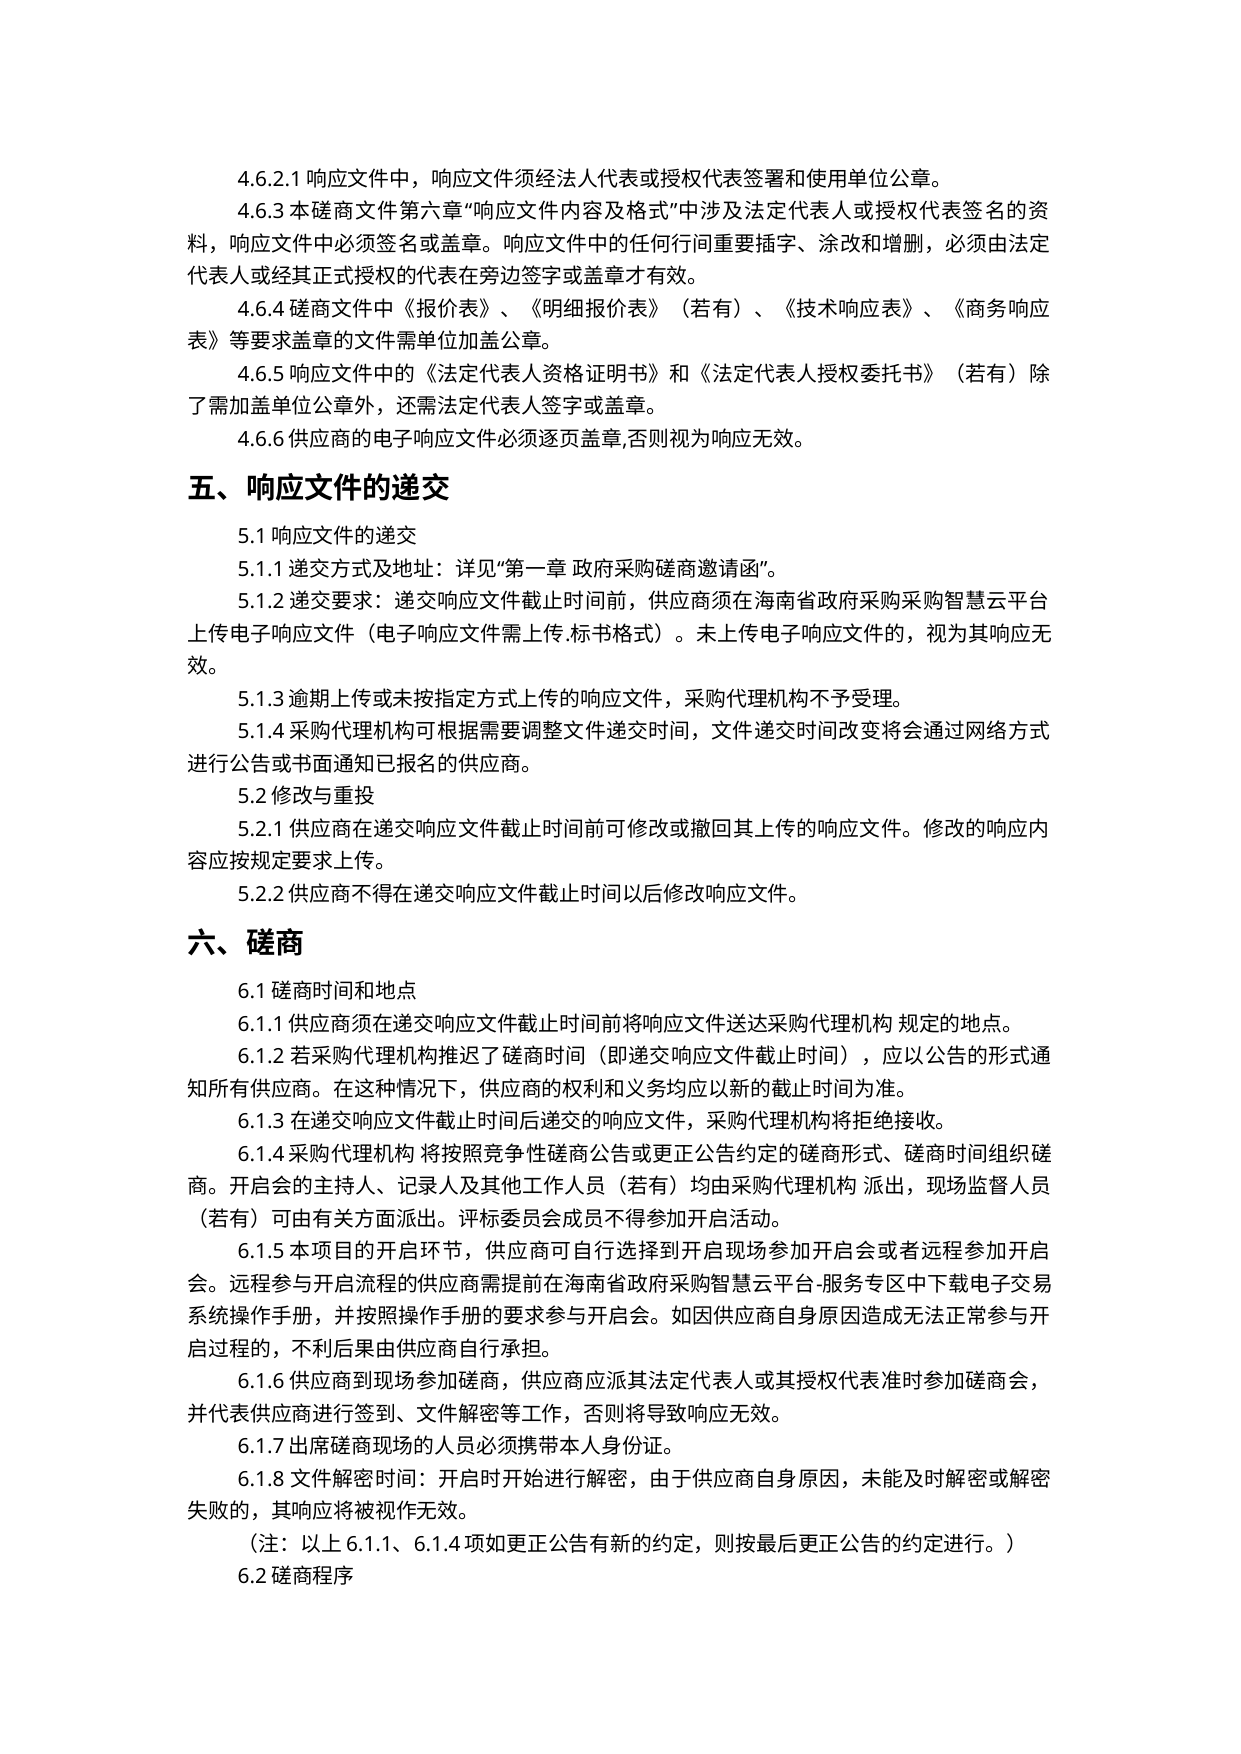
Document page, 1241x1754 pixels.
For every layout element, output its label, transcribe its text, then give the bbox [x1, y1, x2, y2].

text 4.6.2.1响应文件中，响应文件须经法人代表或授权代表签署和使用单位公章。 [187, 162, 1053, 194]
text 5.2修改与重投 [187, 779, 1053, 812]
text 6.1.4采购代理机构 将按照竞争性磋商公告或更正公告约定的磋商形式、磋商时间组织磋商。开启会的主持人、记录人及其他工作人员（若有）均由采购代理机构 派出，现场监督人员（若有）可由有关方面派出。评标委员会成员不得参加开启活动。 [187, 1137, 1053, 1234]
text 5.1响应文件的递交 [187, 519, 1053, 552]
text 6.1.3 在递交响应文件截止时间后递交的响应文件，采购代理机构将拒绝接收。 [187, 1104, 1053, 1137]
text 4.6.3本磋商文件第六章“响应文件内容及格式”中涉及法定代表人或授权代表签名的资料，响应文件中必须签名或盖章。响应文件中的任何行间重要插字、涂改和增删，必须由法定代表人或经其正式授权的代表在旁边签字或盖章才有效。 [187, 194, 1053, 292]
text 4.6.6供应商的电子响应文件必须逐页盖章,否则视为响应无效。 [187, 422, 1053, 454]
text 6.1.6供应商到现场参加磋商，供应商应派其法定代表人或其授权代表准时参加磋商会，并代表供应商进行签到、文件解密等工作，否则将导致响应无效。 [187, 1364, 1053, 1429]
text 5.2.2供应商不得在递交响应文件截止时间以后修改响应文件。 [187, 877, 1053, 909]
text 6.2磋商程序 [187, 1559, 1053, 1592]
text 5.1.3逾期上传或未按指定方式上传的响应文件，采购代理机构不予受理。 [187, 682, 1053, 714]
text （注：以上6.1.1、6.1.4项如更正公告有新的约定，则按最后更正公告的约定进行。） [187, 1527, 1053, 1559]
text 6.1磋商时间和地点 [187, 974, 1053, 1007]
text 5.1.4采购代理机构可根据需要调整文件递交时间，文件递交时间改变将会通过网络方式进行公告或书面通知已报名的供应商。 [187, 714, 1053, 779]
text 六、磋商 [187, 909, 1053, 974]
text 6.1.2 若采购代理机构推迟了磋商时间（即递交响应文件截止时间），应以公告的形式通知所有供应商。在这种情况下，供应商的权利和义务均应以新的截止时间为准。 [187, 1039, 1053, 1104]
text 6.1.1供应商须在递交响应文件截止时间前将响应文件送达采购代理机构 规定的地点。 [187, 1007, 1053, 1039]
text 4.6.5响应文件中的《法定代表人资格证明书》和《法定代表人授权委托书》（若有）除了需加盖单位公章外，还需法定代表人签字或盖章。 [187, 357, 1053, 422]
text 4.6.4磋商文件中《报价表》、《明细报价表》（若有）、《技术响应表》、《商务响应表》等要求盖章的文件需单位加盖公章。 [187, 292, 1053, 357]
text 6.1.8 文件解密时间：开启时开始进行解密，由于供应商自身原因，未能及时解密或解密失败的，其响应将被视作无效。 [187, 1462, 1053, 1527]
text 5.1.2递交要求：递交响应文件截止时间前，供应商须在海南省政府采购采购智慧云平台上传电子响应文件（电子响应文件需上传.标书格式）。未上传电子响应文件的，视为其响应无效。 [187, 584, 1053, 682]
text 5.2.1供应商在递交响应文件截止时间前可修改或撤回其上传的响应文件。修改的响应内容应按规定要求上传。 [187, 812, 1053, 877]
text 五、响应文件的递交 [187, 454, 1053, 519]
text 6.1.7出席磋商现场的人员必须携带本人身份证。 [187, 1429, 1053, 1462]
text 5.1.1递交方式及地址：详见“第一章 政府采购磋商邀请函”。 [187, 552, 1053, 584]
text 6.1.5本项目的开启环节，供应商可自行选择到开启现场参加开启会或者远程参加开启会。远程参与开启流程的供应商需提前在海南省政府采购智慧云平台-服务专区中下载电子交易系统操作手册，并按照操作手册的要求参与开启会。如因供应商自身原因造成无法正常参与开启过程的，不利后果由供应商自行承担。 [187, 1234, 1053, 1364]
